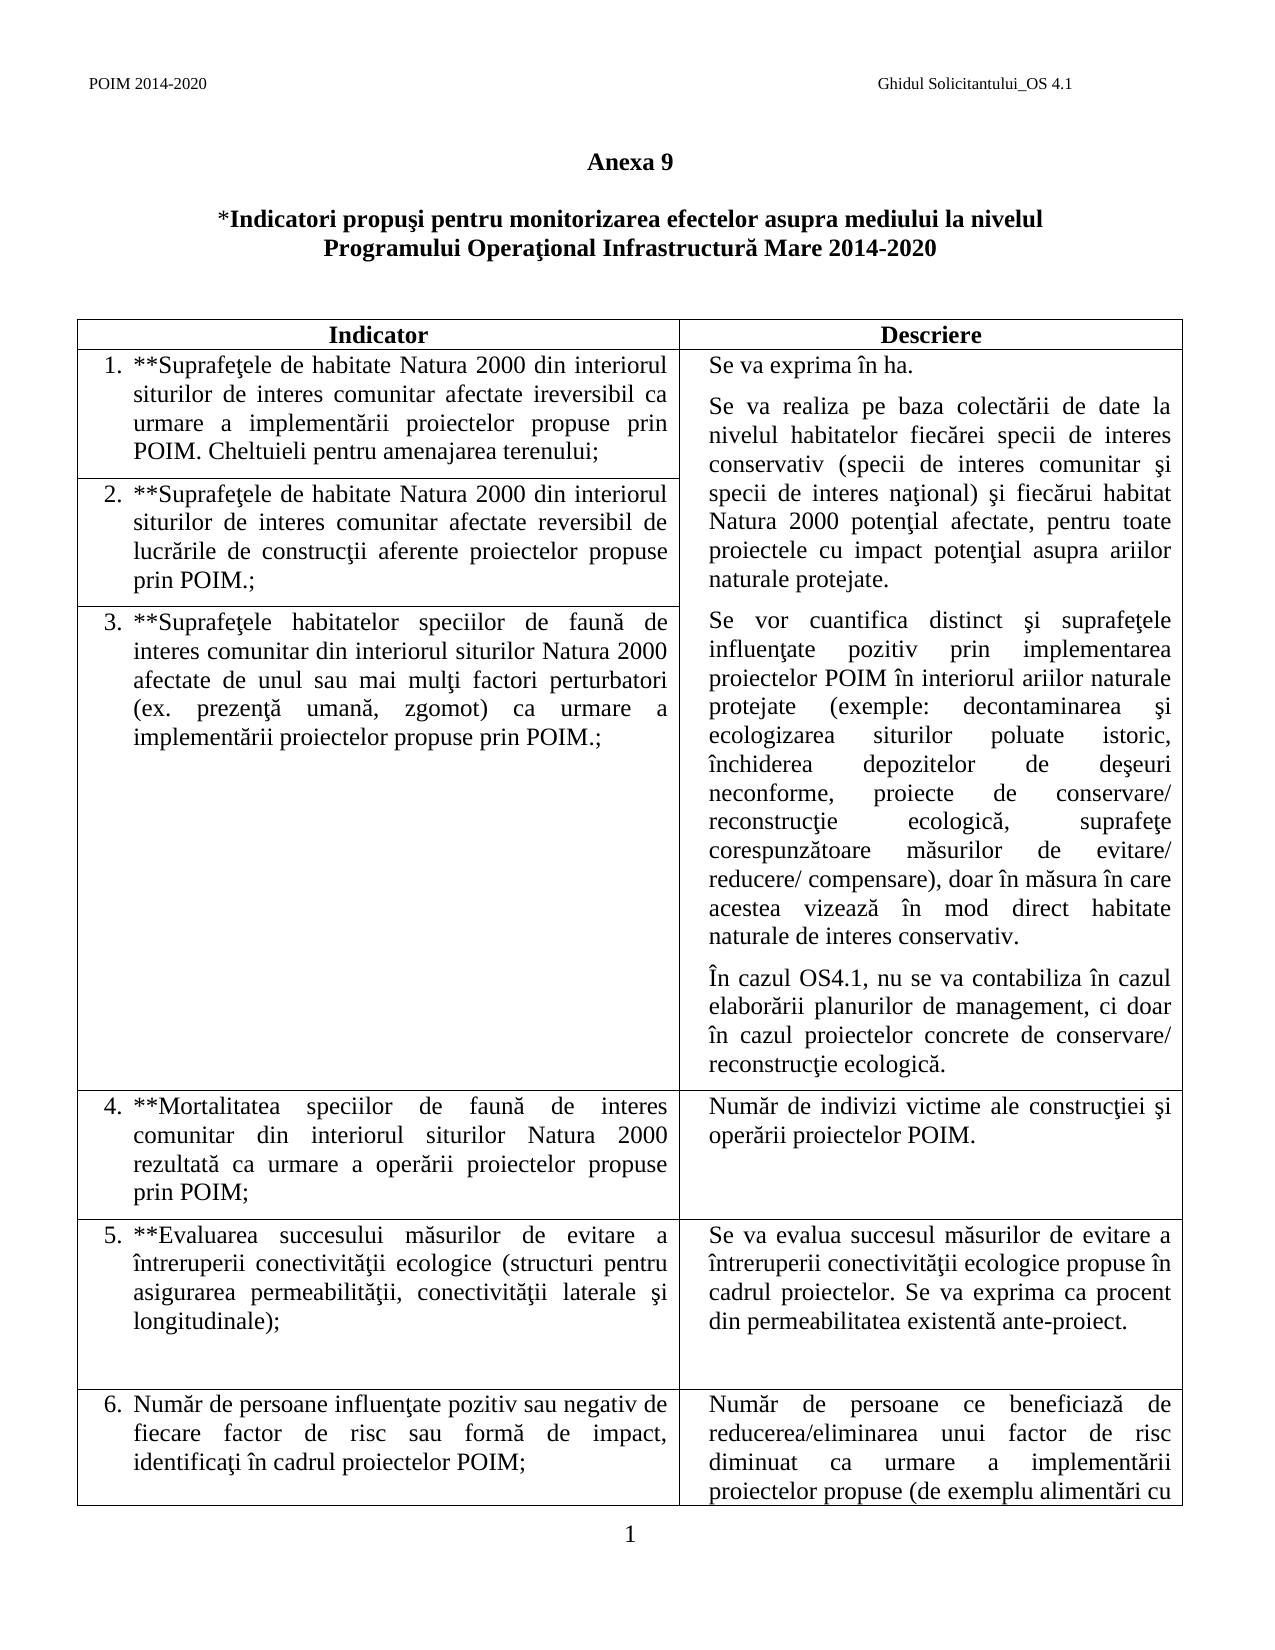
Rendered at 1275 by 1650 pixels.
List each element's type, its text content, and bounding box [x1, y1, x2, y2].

table_cell Se va exprima în ha. Se va realiza pe baza colectării de date la nivelul habitatelor fiecărei specii de interes conservativ (specii de interes comunitar şi specii de interes naţional) şi fiecărui habitat Natura 2000 potenţial afectate, pentru toate proiectele cu impact potenţial asupra ariilor naturale protejate. Se vor cuantifica distinct şi suprafeţele influenţate pozitiv prin implementarea proiectelor POIM în interiorul ariilor naturale protejate (exemple: decontaminarea şi ecologizarea siturilor poluate istoric, închiderea depozitelor de deşeuri neconforme, proiecte de conservare/ reconstrucţie ecologică, suprafeţe corespunzătoare măsurilor de evitare/ reducere/ compensare), doar în măsura în care acestea vizează în mod direct habitate naturale de interes conservativ. În cazul OS4.1, nu se va contabiliza în cazul elaborării planurilor de management, ci doar în cazul proiectelor concrete de conservare/ reconstrucţie ecologică. [680, 350, 1182, 1090]
text Programului Operaţional Infrastructură Mare 2014-2020 [89, 233, 1172, 262]
table_header Descriere [680, 320, 1182, 349]
table_header Indicator [78, 320, 679, 349]
table_cell **Mortalitatea speciilor de faună de interes comunitar din interiorul siturilor Natura 2000 rezultată ca urmare a operării proiectelor propuse prin POIM; [78, 1091, 679, 1219]
table_cell **Suprafeţele habitatelor speciilor de faună de interes comunitar din interiorul siturilor Natura 2000 afectate de unul sau mai mulţi factori perturbatori (ex. prezenţă umană, zgomot) ca urmare a implementării proiectelor propuse prin POIM.; [78, 607, 679, 1090]
table_cell **Evaluarea succesului măsurilor de evitare a întreruperii conectivităţii ecologice (structuri pentru asigurarea permeabilităţii, conectivităţii laterale şi longitudinale); [78, 1220, 679, 1388]
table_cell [680, 1390, 1182, 1504]
table_cell Se va evalua succesul măsurilor de evitare a întreruperii conectivităţii ecologice propuse în cadrul proiectelor. Se va exprima ca procent din permeabilitatea existentă ante-proiect. [680, 1220, 1182, 1388]
table_cell **Suprafeţele de habitate Natura 2000 din interiorul siturilor de interes comunitar afectate reversibil de lucrările de construcţii aferente proiectelor propuse prin POIM.; [78, 479, 679, 606]
table_cell **Suprafeţele de habitate Natura 2000 din interiorul siturilor de interes comunitar afectate ireversibil ca urmare a implementării proiectelor propuse prin POIM. Cheltuieli pentru amenajarea terenului; [78, 350, 679, 478]
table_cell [78, 1390, 679, 1504]
text *Indicatori propuşi pentru monitorizarea efectelor asupra mediului la nivelul [89, 204, 1172, 233]
text Anexa 9 [89, 147, 1172, 176]
table_cell Număr de indivizi victime ale construcţiei şi operării proiectelor POIM. [680, 1091, 1182, 1219]
